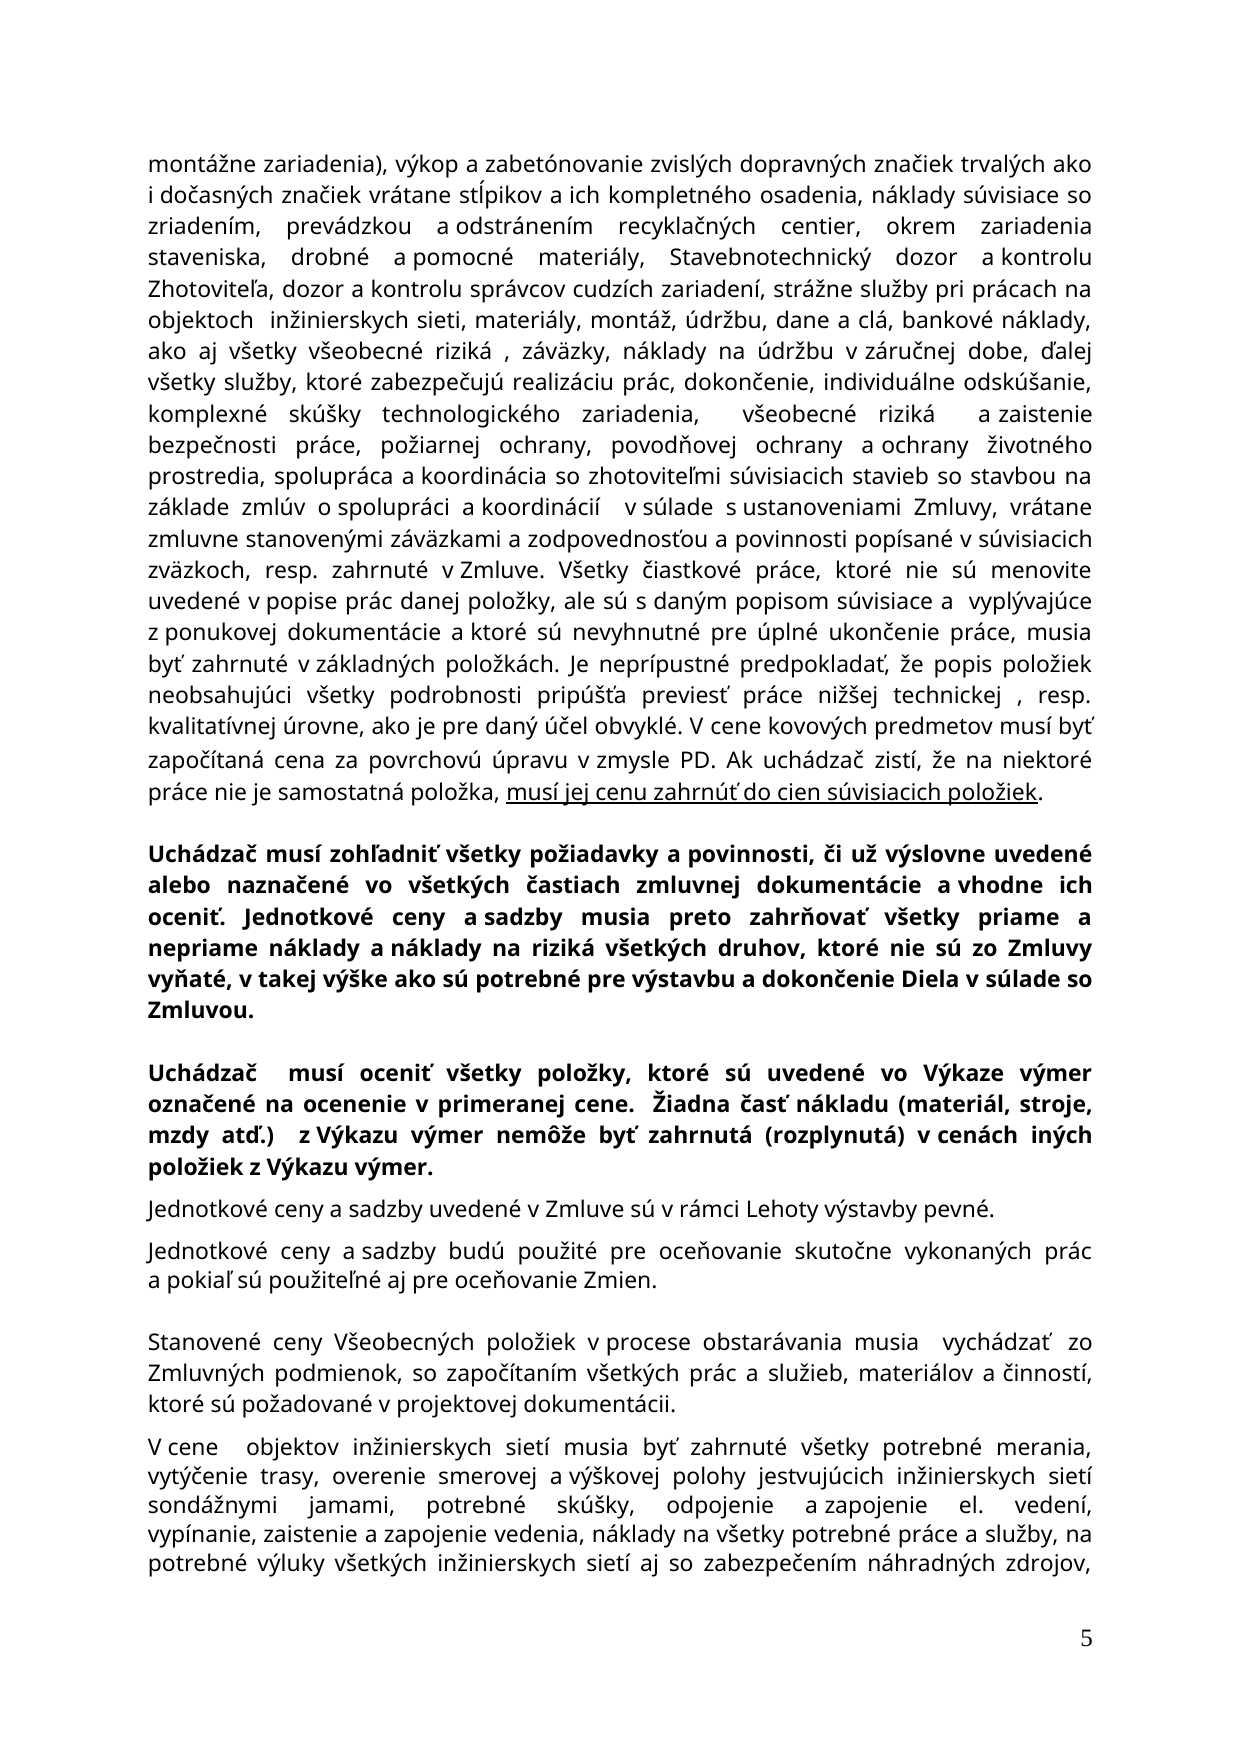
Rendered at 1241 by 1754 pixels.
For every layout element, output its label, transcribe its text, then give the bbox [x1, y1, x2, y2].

text Stanovené ceny Všeobecných položiek v procese obstarávania musia vychádzať zo Zmluvných podmienok, so započítaním všetkých prác a služieb, materiálov a činností, ktoré sú požadované v projektovej dokumentácii. [148, 1325, 1093, 1419]
text Uchádzač musí zohľadniť všetky požiadavky a povinnosti, či už výslovne uvedené alebo naznačené vo všetkých častiach zmluvnej dokumentácie a vhodne ich oceniť. Jednotkové ceny a sadzby musia preto zahrňovať všetky priame a nepriame náklady a náklady na riziká všetkých druhov, ktoré nie sú zo Zmluvy vyňaté, v takej výške ako sú potrebné pre výstavbu a dokončenie Diela v súlade so Zmluvou. [148, 838, 1093, 1025]
text Uchádzač musí oceniť všetky položky, ktoré sú uvedené vo Výkaze výmer označené na ocenenie v primeranej cene. Žiadna časť nákladu (materiál, stroje, mzdy atď.) z Výkazu výmer nemôže byť zahrnutá (rozplynutá) v cenách iných položiek z Výkazu výmer. [148, 1057, 1093, 1182]
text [148, 148, 1093, 807]
text Jednotkové ceny a sadzby budú použité pre oceňovanie skutočne vykonaných prác a pokiaľ sú použiteľné aj pre oceňovanie Zmien. [148, 1236, 1093, 1294]
text Jednotkové ceny a sadzby uvedené v Zmluve sú v rámci Lehoty výstavby pevné. [148, 1194, 1093, 1223]
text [148, 1432, 1093, 1577]
